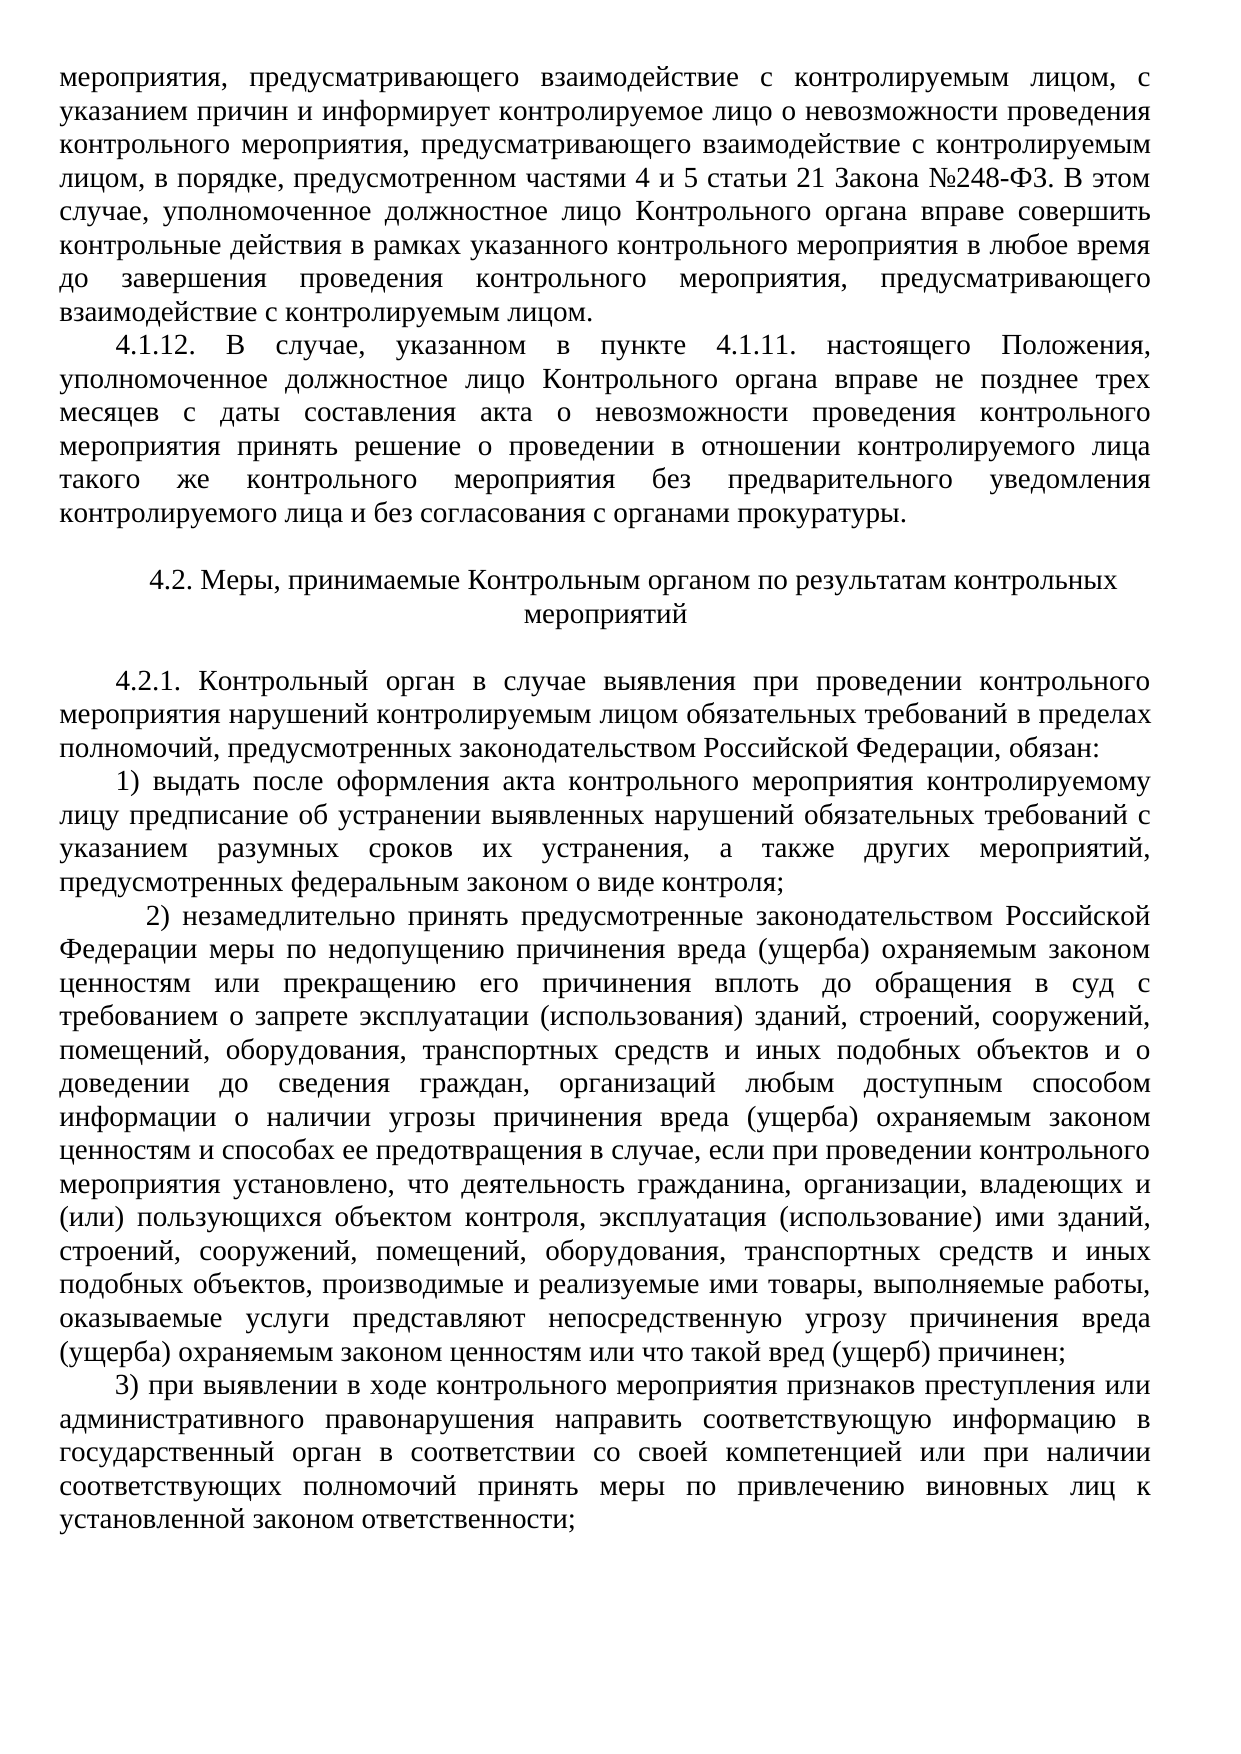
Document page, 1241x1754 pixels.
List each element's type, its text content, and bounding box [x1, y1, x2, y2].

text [59, 59, 1152, 327]
text 4.2. Меры, принимаемые Контрольным органом по результатам контрольных мероприятий [59, 562, 1152, 629]
text 4.2.1. Контрольный орган в случае выявления при проведении контрольного мероприятия нарушений контролируемым лицом обязательных требований в пределах полномочий, предусмотренных законодательством Российской Федерации, обязан: [59, 663, 1152, 763]
list 2) незамедлительно принять предусмотренные законодательством Российской Федерации меры по недопущению причинения вреда (ущерба) охраняемым законом ценностям или прекращению его причинения вплоть до обращения в суд с требованием о запрете эксплуатации (использования) зданий, строений, сооружений, помещений, оборудования, транспортных средств и иных подобных объектов и о доведении до сведения граждан, организаций любым доступным способом информации о наличии угрозы причинения вреда (ущерба) охраняемым законом ценностям и способах ее предотвращения в случае, если при проведении контрольного мероприятия установлено, что деятельность гражданина, организации, владеющих и (или) пользующихся объектом контроля, эксплуатация (использование) ими зданий, строений, сооружений, помещений, оборудования, транспортных средств и иных подобных объектов, производимые и реализуемые ими товары, выполняемые работы, оказываемые услуги представляют непосредственную угрозу причинения вреда (ущерба) охраняемым законом ценностям или что такой вред (ущерб) причинен; [59, 898, 1152, 1367]
text 4.1.12. В случае, указанном в пункте 4.1.11. настоящего Положения, уполномоченное должностное лицо Контрольного органа вправе не позднее трех месяцев с даты составления акта о невозможности проведения контрольного мероприятия принять решение о проведении в отношении контролируемого лица такого же контрольного мероприятия без предварительного уведомления контролируемого лица и без согласования с органами прокуратуры. [59, 327, 1152, 529]
list 3) при выявлении в ходе контрольного мероприятия признаков преступления или административного правонарушения направить соответствующую информацию в государственный орган в соответствии со своей компетенцией или при наличии соответствующих полномочий принять меры по привлечению виновных лиц к установленной законом ответственности; [59, 1367, 1152, 1535]
text 1) выдать после оформления акта контрольного мероприятия контролируемому лицу предписание об устранении выявленных нарушений обязательных требований с указанием разумных сроков их устранения, а также других мероприятий, предусмотренных федеральным законом о виде контроля; [59, 763, 1152, 898]
